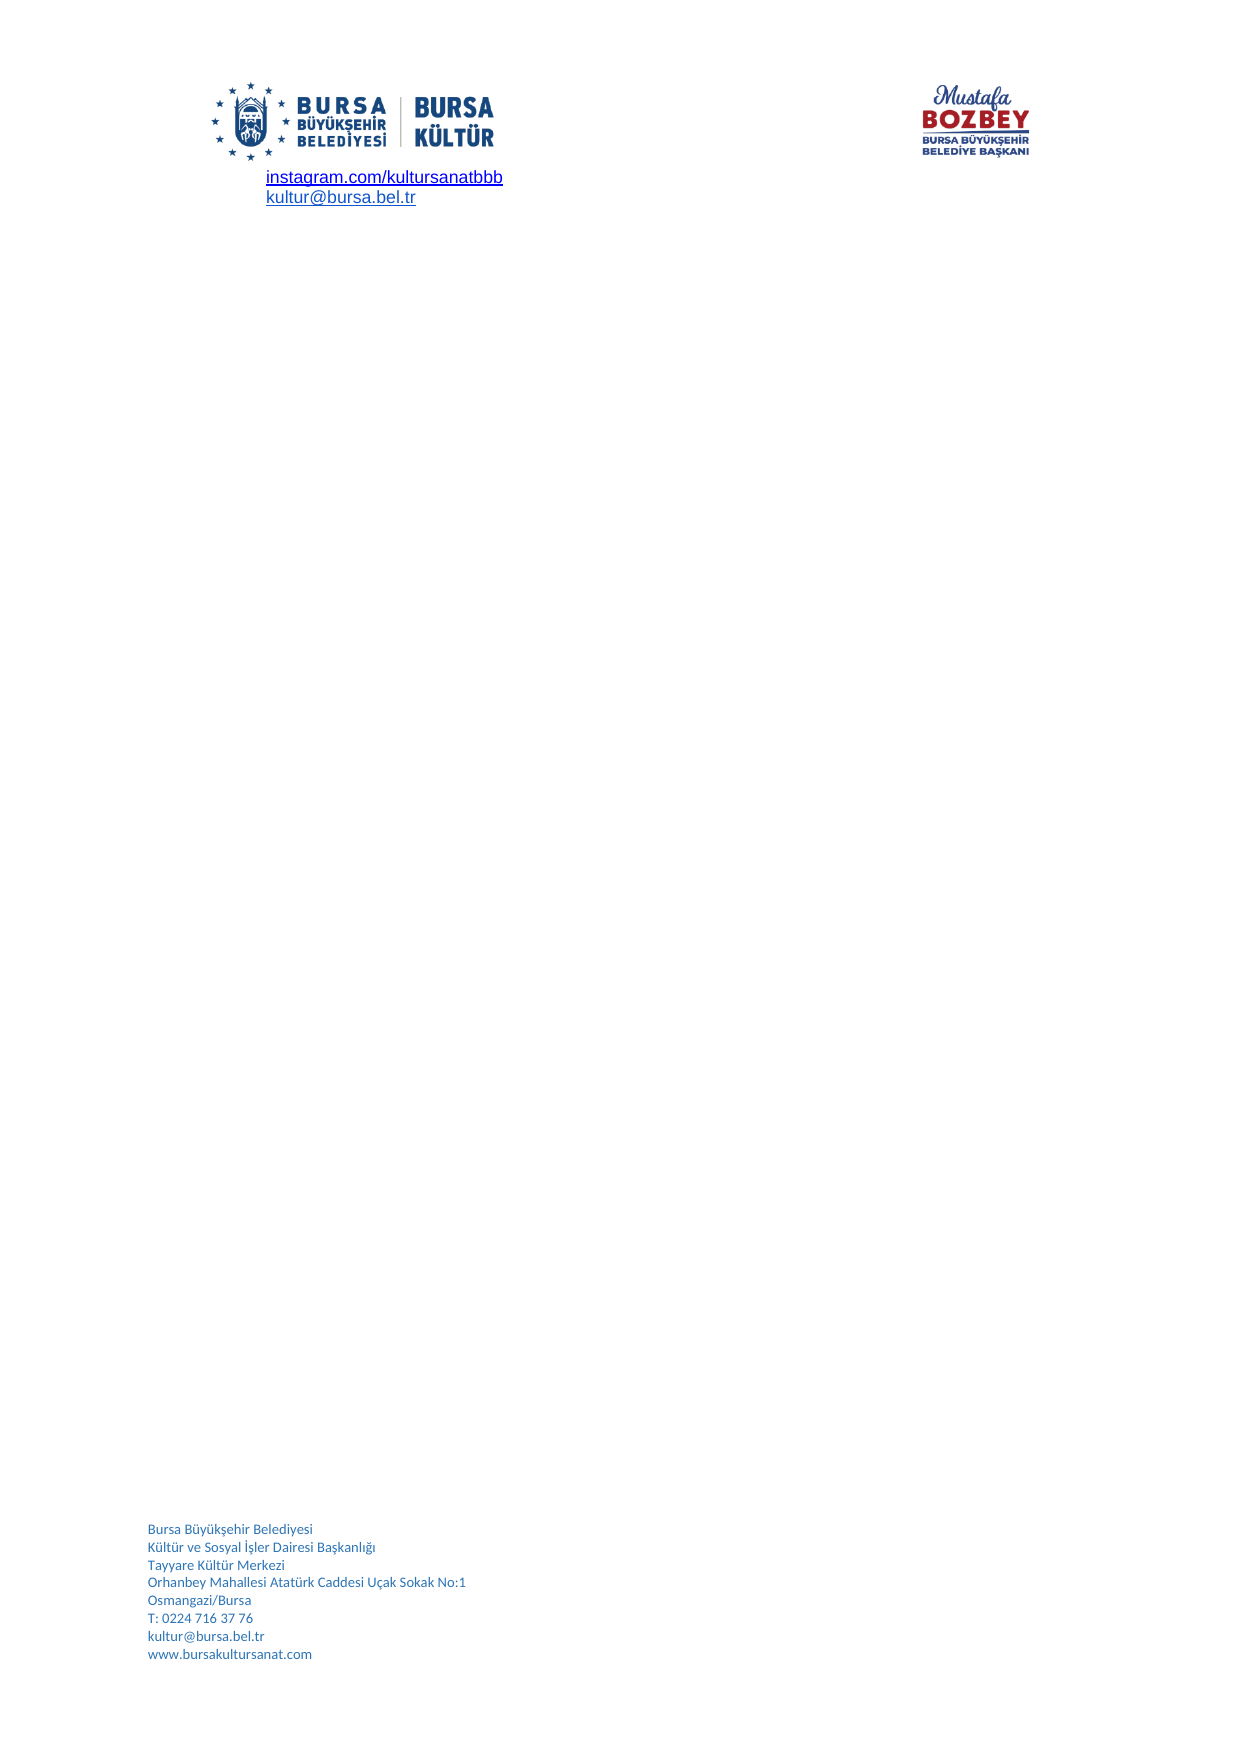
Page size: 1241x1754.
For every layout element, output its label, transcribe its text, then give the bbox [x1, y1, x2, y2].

text kultur@bursa.bel.tr [148, 187, 1093, 207]
text instagram.com/kultursanatbbb [148, 167, 1093, 187]
picture [206, 99, 1038, 142]
